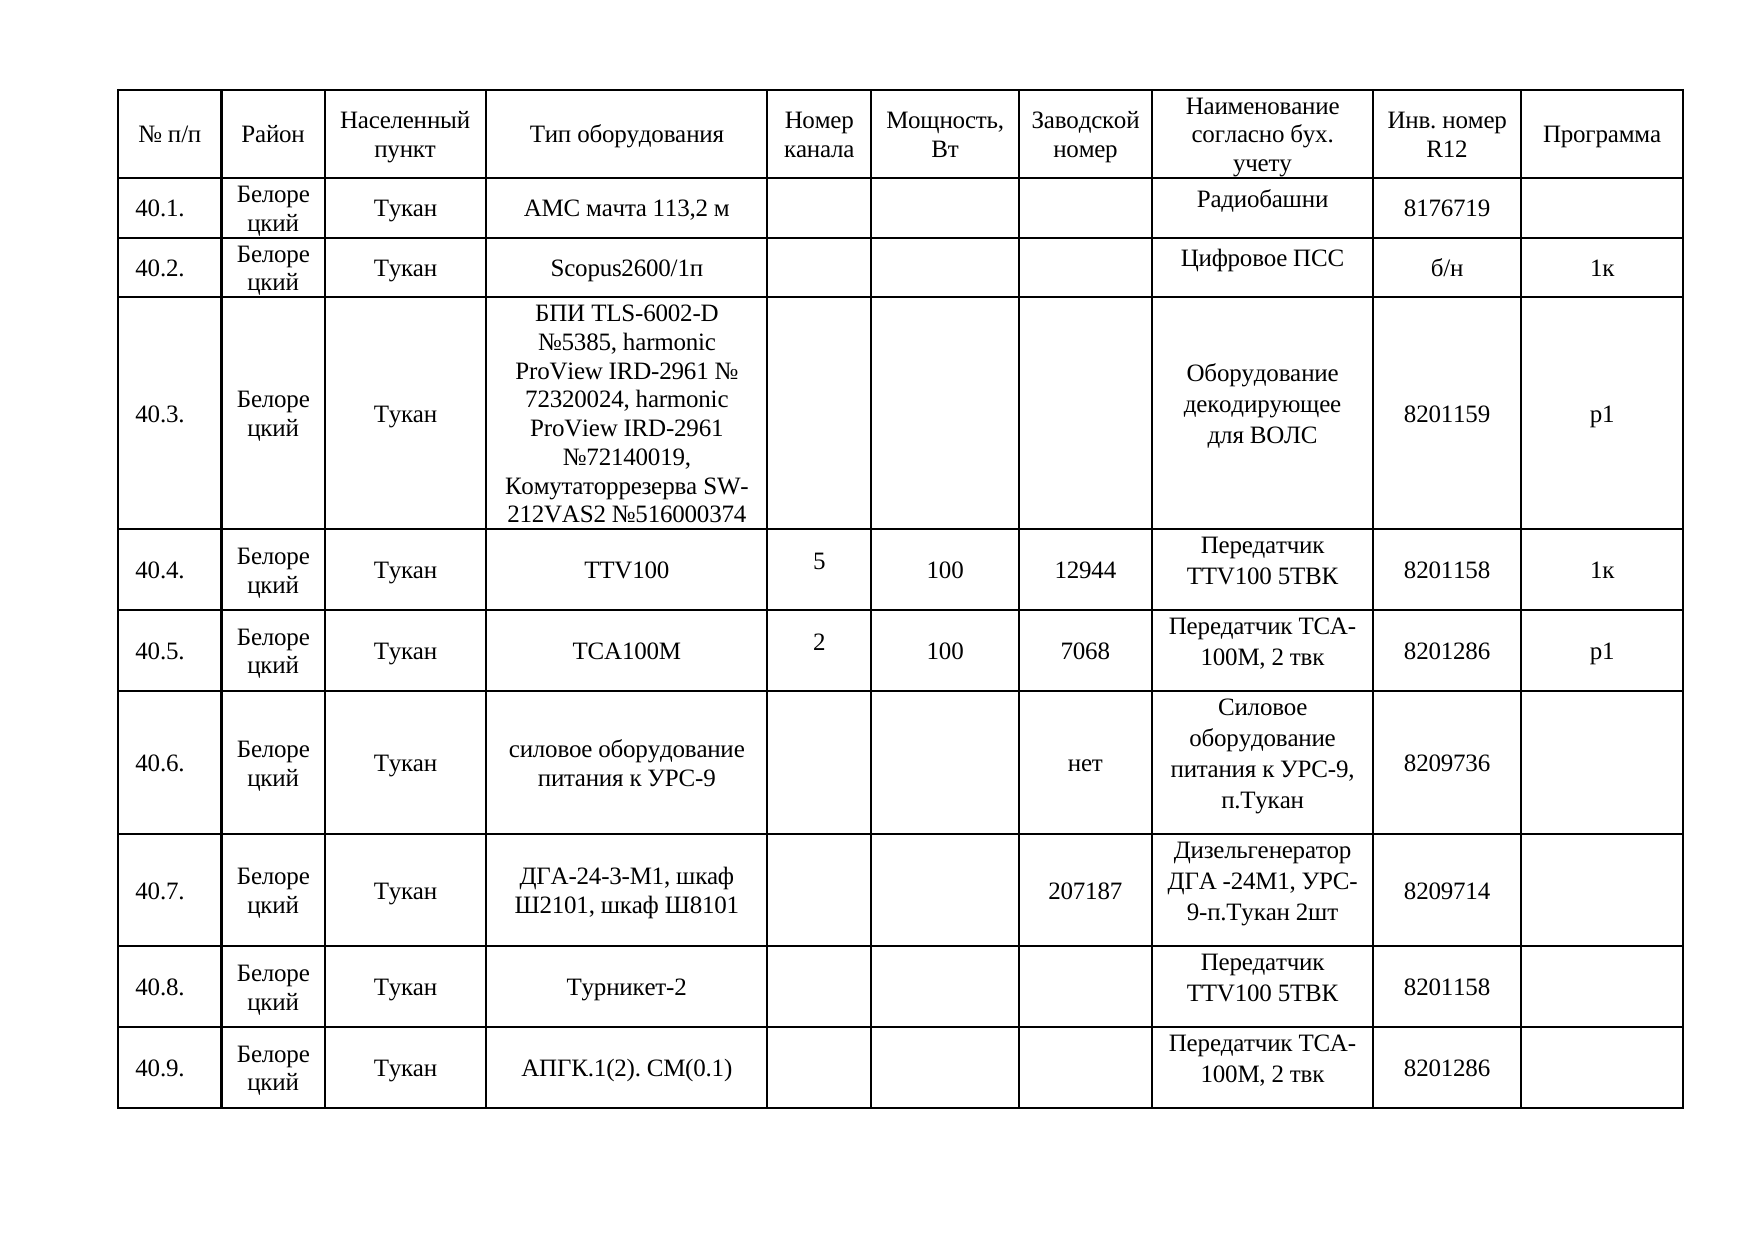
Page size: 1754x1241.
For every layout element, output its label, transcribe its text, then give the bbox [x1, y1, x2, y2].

table_header Мощность, Вт [872, 91, 1018, 177]
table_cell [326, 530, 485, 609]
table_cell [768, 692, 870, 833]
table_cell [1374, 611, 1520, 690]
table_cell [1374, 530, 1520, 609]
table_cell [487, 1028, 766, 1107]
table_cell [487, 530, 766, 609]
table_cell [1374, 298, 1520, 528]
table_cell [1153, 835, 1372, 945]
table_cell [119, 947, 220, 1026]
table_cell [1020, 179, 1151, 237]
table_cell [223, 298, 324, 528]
table_header Заводской номер [1020, 91, 1151, 177]
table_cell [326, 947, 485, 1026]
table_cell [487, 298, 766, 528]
table_header Номер канала [768, 91, 870, 177]
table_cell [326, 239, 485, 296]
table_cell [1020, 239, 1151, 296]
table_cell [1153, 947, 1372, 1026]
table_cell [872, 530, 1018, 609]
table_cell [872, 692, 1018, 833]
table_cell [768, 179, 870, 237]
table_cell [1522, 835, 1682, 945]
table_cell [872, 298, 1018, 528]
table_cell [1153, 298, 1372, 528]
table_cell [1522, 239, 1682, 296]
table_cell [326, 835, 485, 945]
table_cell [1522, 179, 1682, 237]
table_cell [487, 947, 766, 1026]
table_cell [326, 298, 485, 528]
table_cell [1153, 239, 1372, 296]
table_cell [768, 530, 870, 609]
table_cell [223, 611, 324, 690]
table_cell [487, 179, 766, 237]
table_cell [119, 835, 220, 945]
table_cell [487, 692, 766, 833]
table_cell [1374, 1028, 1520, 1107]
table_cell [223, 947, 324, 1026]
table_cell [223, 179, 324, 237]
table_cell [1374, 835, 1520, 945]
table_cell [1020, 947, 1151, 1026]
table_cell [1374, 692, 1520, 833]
table_header Населенный пункт [326, 91, 485, 177]
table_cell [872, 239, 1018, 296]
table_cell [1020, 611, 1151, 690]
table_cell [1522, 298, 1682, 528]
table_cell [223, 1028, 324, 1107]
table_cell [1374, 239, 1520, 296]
table_header Район [223, 91, 324, 177]
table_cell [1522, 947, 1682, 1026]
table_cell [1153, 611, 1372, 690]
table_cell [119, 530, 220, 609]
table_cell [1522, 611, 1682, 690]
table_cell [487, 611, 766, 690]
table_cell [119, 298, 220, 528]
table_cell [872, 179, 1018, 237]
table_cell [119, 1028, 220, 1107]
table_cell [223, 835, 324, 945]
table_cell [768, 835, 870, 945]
table_header Наименование согласно бух. учету [1153, 91, 1372, 177]
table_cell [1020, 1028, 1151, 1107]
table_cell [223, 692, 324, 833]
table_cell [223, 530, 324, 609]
table_header Инв. номер R12 [1374, 91, 1520, 177]
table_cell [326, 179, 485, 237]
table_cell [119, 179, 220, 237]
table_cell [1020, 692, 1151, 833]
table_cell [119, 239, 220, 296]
table_header № п/п [119, 91, 220, 177]
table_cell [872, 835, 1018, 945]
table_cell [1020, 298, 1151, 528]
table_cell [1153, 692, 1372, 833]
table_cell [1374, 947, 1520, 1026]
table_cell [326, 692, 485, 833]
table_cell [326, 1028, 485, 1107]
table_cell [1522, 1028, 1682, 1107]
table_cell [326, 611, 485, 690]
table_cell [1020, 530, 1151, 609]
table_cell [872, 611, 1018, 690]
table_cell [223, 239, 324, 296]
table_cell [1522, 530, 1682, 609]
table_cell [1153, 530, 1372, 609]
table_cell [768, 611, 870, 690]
table_header Тип оборудования [487, 91, 766, 177]
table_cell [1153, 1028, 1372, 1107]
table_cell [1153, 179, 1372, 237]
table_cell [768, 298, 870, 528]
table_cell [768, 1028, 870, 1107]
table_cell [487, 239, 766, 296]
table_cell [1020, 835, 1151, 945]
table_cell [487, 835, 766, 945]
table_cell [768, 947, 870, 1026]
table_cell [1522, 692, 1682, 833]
table_header Программа [1522, 91, 1682, 177]
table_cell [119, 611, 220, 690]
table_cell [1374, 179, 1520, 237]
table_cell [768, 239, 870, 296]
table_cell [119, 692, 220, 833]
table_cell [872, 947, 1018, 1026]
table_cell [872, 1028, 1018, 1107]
